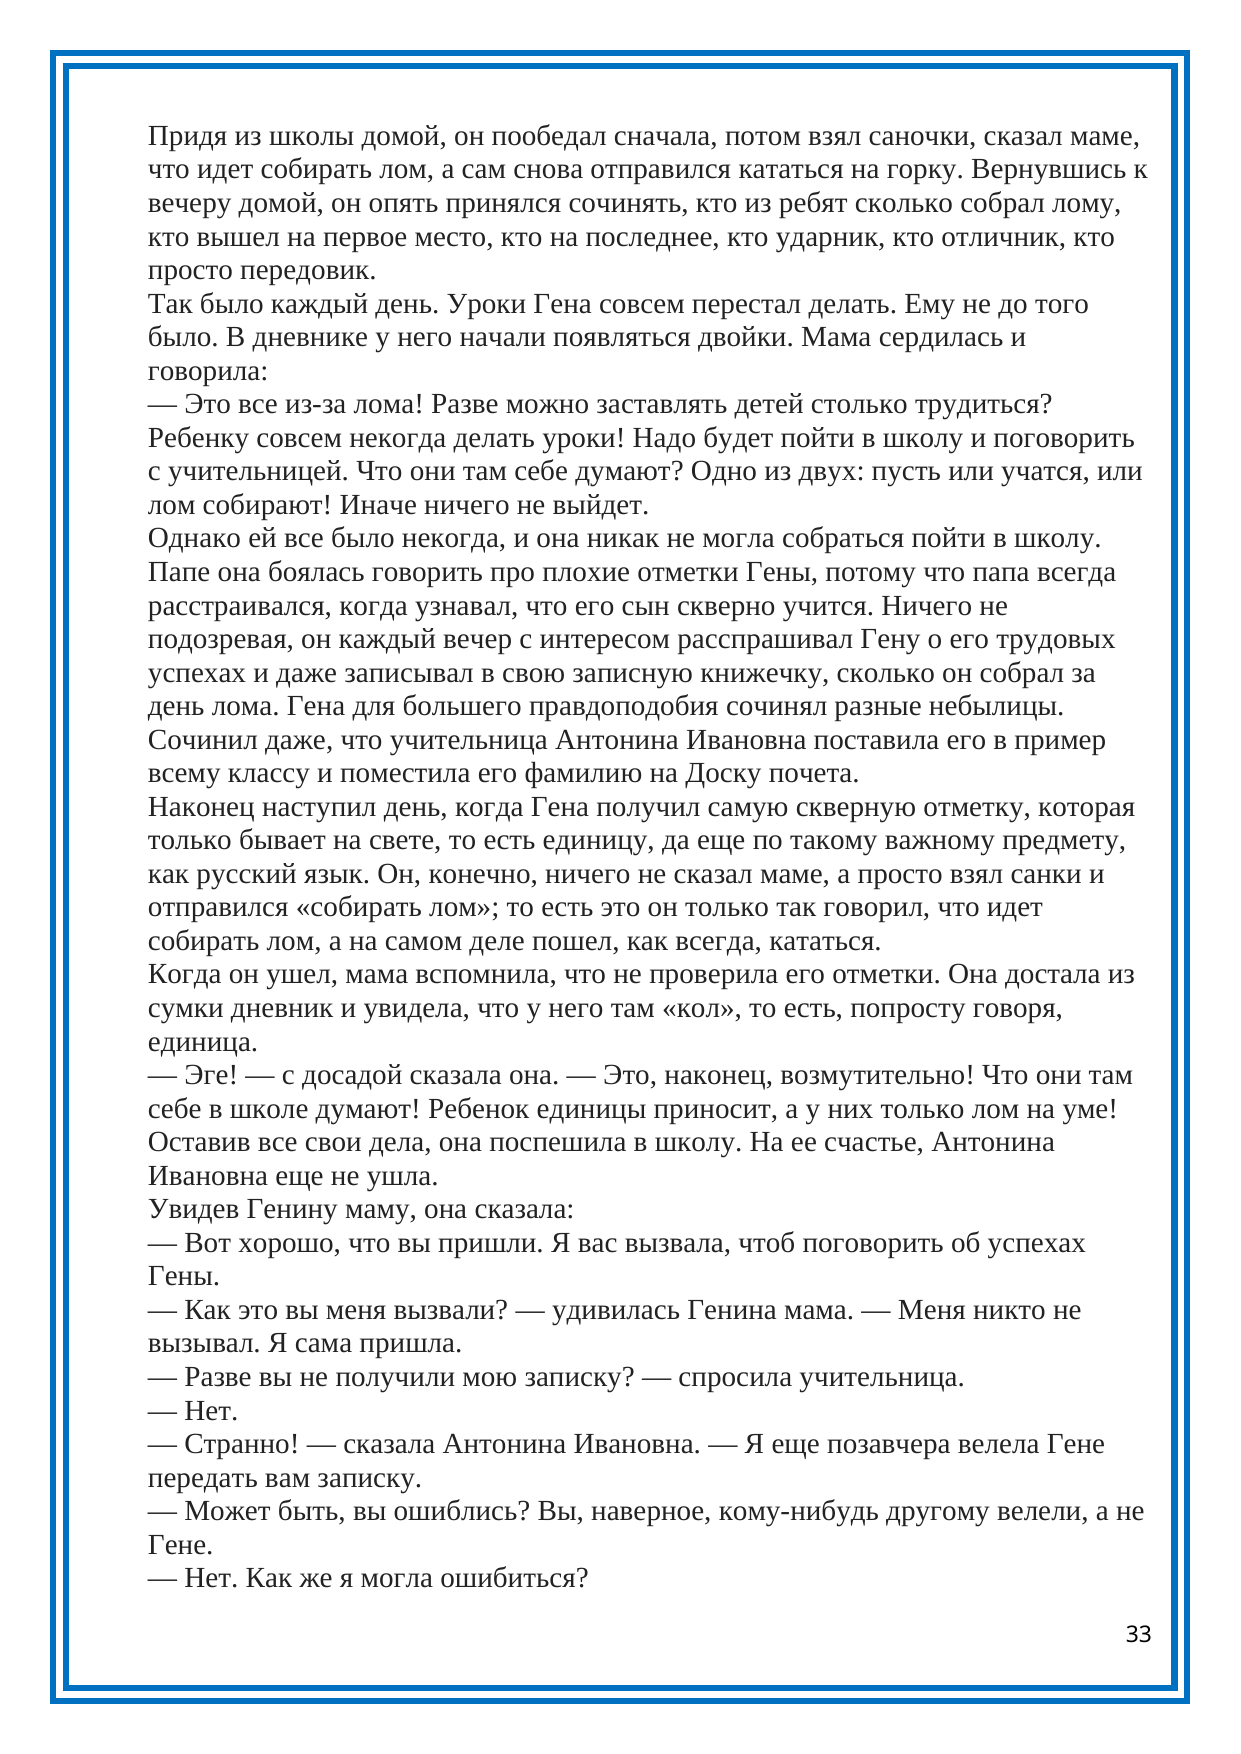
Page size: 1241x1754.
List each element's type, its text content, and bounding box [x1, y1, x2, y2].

text — Вот хорошо, что вы пришли. Я вас вызвала, чтоб поговорить об успехах Гены. [148, 1225, 1152, 1292]
text Оставив все свои дела, она поспешила в школу. На ее счастье, Антонина Ивановна еще не ушла. [148, 1124, 1152, 1191]
text — Разве вы не получили мою записку? — спросила учительница. [148, 1359, 1152, 1393]
text — Нет. [148, 1393, 1152, 1426]
text — Нет. Как же я могла ошибиться? [148, 1560, 1152, 1594]
text — Странно! — сказала Антонина Ивановна. — Я еще позавчера велела Гене передать вам записку. [148, 1426, 1152, 1493]
text — Эге! — с досадой сказала она. — Это, наконец, возмутительно! Что они там себе в школе думают! Ребенок единицы приносит, а у них только лом на уме! [148, 1057, 1152, 1124]
text Однако ей все было некогда, и она никак не могла собраться пойти в школу. Папе она боялась говорить про плохие отметки Гены, потому что папа всегда расстраивался, когда узнавал, что его сын скверно учится. Ничего не подозревая, он каждый вечер с интересом расспрашивал Гену о его трудовых успехах и даже записывал в свою записную книжечку, сколько он собрал за день лома. Гена для большего правдоподобия сочинял разные небылицы. Сочинил даже, что учительница Антонина Ивановна поставила его в пример всему классу и поместила его фамилию на Доску почета. [148, 521, 1152, 789]
text Наконец наступил день, когда Гена получил самую скверную отметку, которая только бывает на свете, то есть единицу, да еще по такому важному предмету, как русский язык. Он, конечно, ничего не сказал маме, а просто взял санки и отправился «собирать лом»; то есть это он только так говорил, что идет собирать лом, а на самом деле пошел, как всегда, кататься. [148, 789, 1152, 957]
text Придя из школы домой, он пообедал сначала, потом взял саночки, сказал маме, что идет собирать лом, а сам снова отправился кататься на горку. Вернувшись к вечеру домой, он опять принялся сочинять, кто из ребят сколько собрал лому, кто вышел на первое место, кто на последнее, кто ударник, кто отличник, кто просто передовик. [148, 118, 1152, 286]
text Увидев Генину маму, она сказала: [148, 1191, 1152, 1225]
text — Это все из-за лома! Разве можно заставлять детей столько трудиться? Ребенку совсем некогда делать уроки! Надо будет пойти в школу и поговорить с учительницей. Что они там себе думают? Одно из двух: пусть или учатся, или лом собирают! Иначе ничего не выйдет. [148, 386, 1152, 521]
text — Может быть, вы ошиблись? Вы, наверное, кому-нибудь другому велели, а не Гене. [148, 1493, 1152, 1560]
text — Как это вы меня вызвали? — удивилась Генина мама. — Меня никто не вызывал. Я сама пришла. [148, 1292, 1152, 1359]
text Так было каждый день. Уроки Гена совсем перестал делать. Ему не до того было. В дневнике у него начали появляться двойки. Мама сердилась и говорила: [148, 286, 1152, 386]
text Когда он ушел, мама вспомнила, что не проверила его отметки. Она достала из сумки дневник и увидела, что у него там «кол», то есть, попросту говоря, единица. [148, 957, 1152, 1057]
